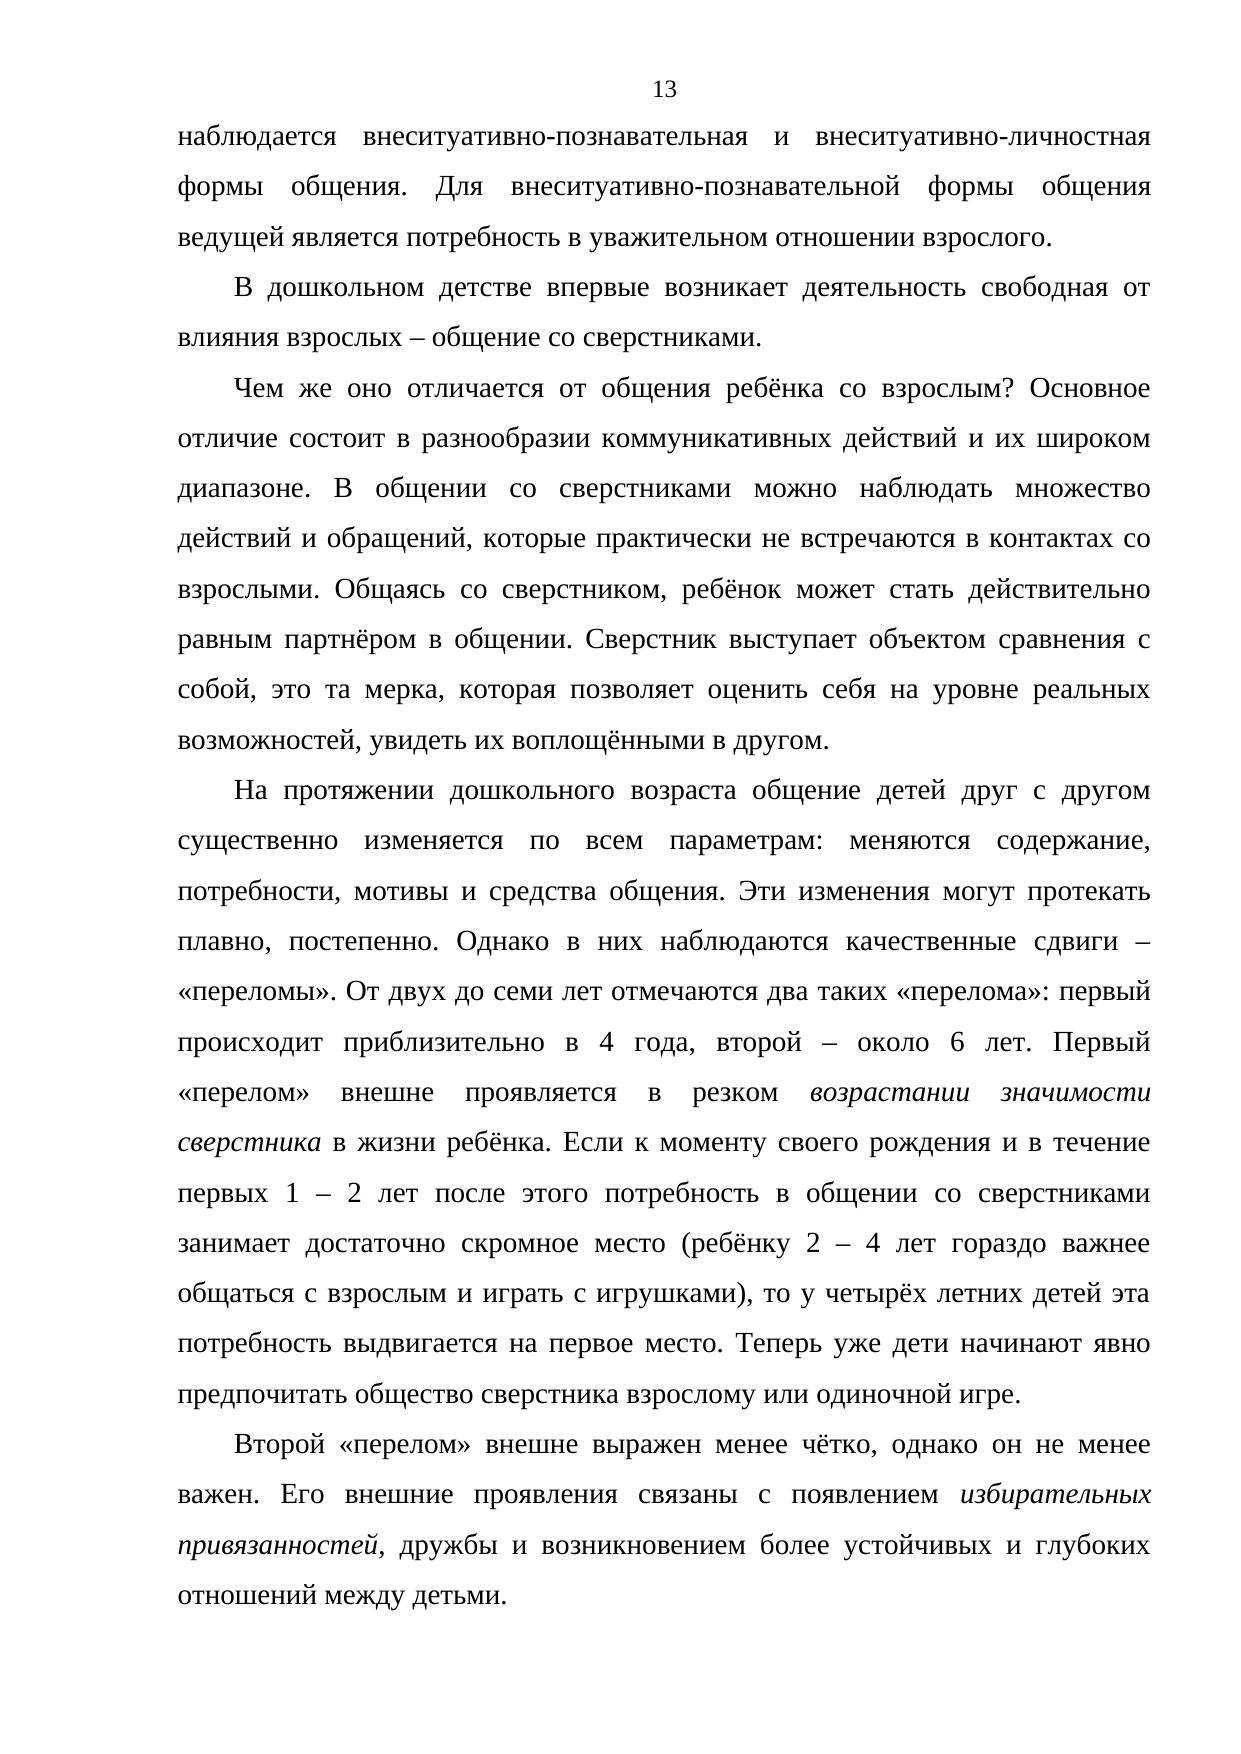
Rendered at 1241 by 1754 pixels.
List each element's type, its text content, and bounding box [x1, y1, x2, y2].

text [177, 118, 1152, 252]
text На протяжении дошкольного возраста общение детей друг с другом существенно изменяется по всем параметрам: меняются содержание, потребности, мотивы и средства общения. Эти изменения могут протекать плавно, постепенно. Однако в них наблюдаются качественные сдвиги – «переломы». От двух до семи лет отмечаются два таких «перелома»: первый происходит приблизительно в 4 года, второй – около 6 лет. Первый «перелом» внешне проявляется в резком возрастании значимости сверстника в жизни ребёнка. Если к моменту своего рождения и в течение первых 1 – 2 лет после этого потребность в общении со сверстниками занимает достаточно скромное место (ребёнку 2 – 4 лет гораздо важнее общаться с взрослым и играть с игрушками), то у четырёх летних детей эта потребность выдвигается на первое место. Теперь уже дети начинают явно предпочитать общество сверстника взрослому или одиночной игре. [177, 772, 1152, 1409]
text Чем же оно отличается от общения ребёнка со взрослым? Основное отличие состоит в разнообразии коммуникативных действий и их широком диапазоне. В общении со сверстниками можно наблюдать множество действий и обращений, которые практически не встречаются в контактах со взрослыми. Общаясь со сверстником, ребёнок может стать действительно равным партнёром в общении. Сверстник выступает объектом сравнения с собой, это та мерка, которая позволяет оценить себя на уровне реальных возможностей, увидеть их воплощёнными в другом. [177, 370, 1152, 755]
text В дошкольном детстве впервые возникает деятельность свободная от влияния взрослых – общение со сверстниками. [177, 269, 1152, 353]
text Второй «перелом» внешне выражен менее чётко, однако он не менее важен. Его внешние проявления связаны с появлением избирательных привязанностей, дружбы и возникновением более устойчивых и глубоких отношений между детьми. [177, 1426, 1152, 1611]
